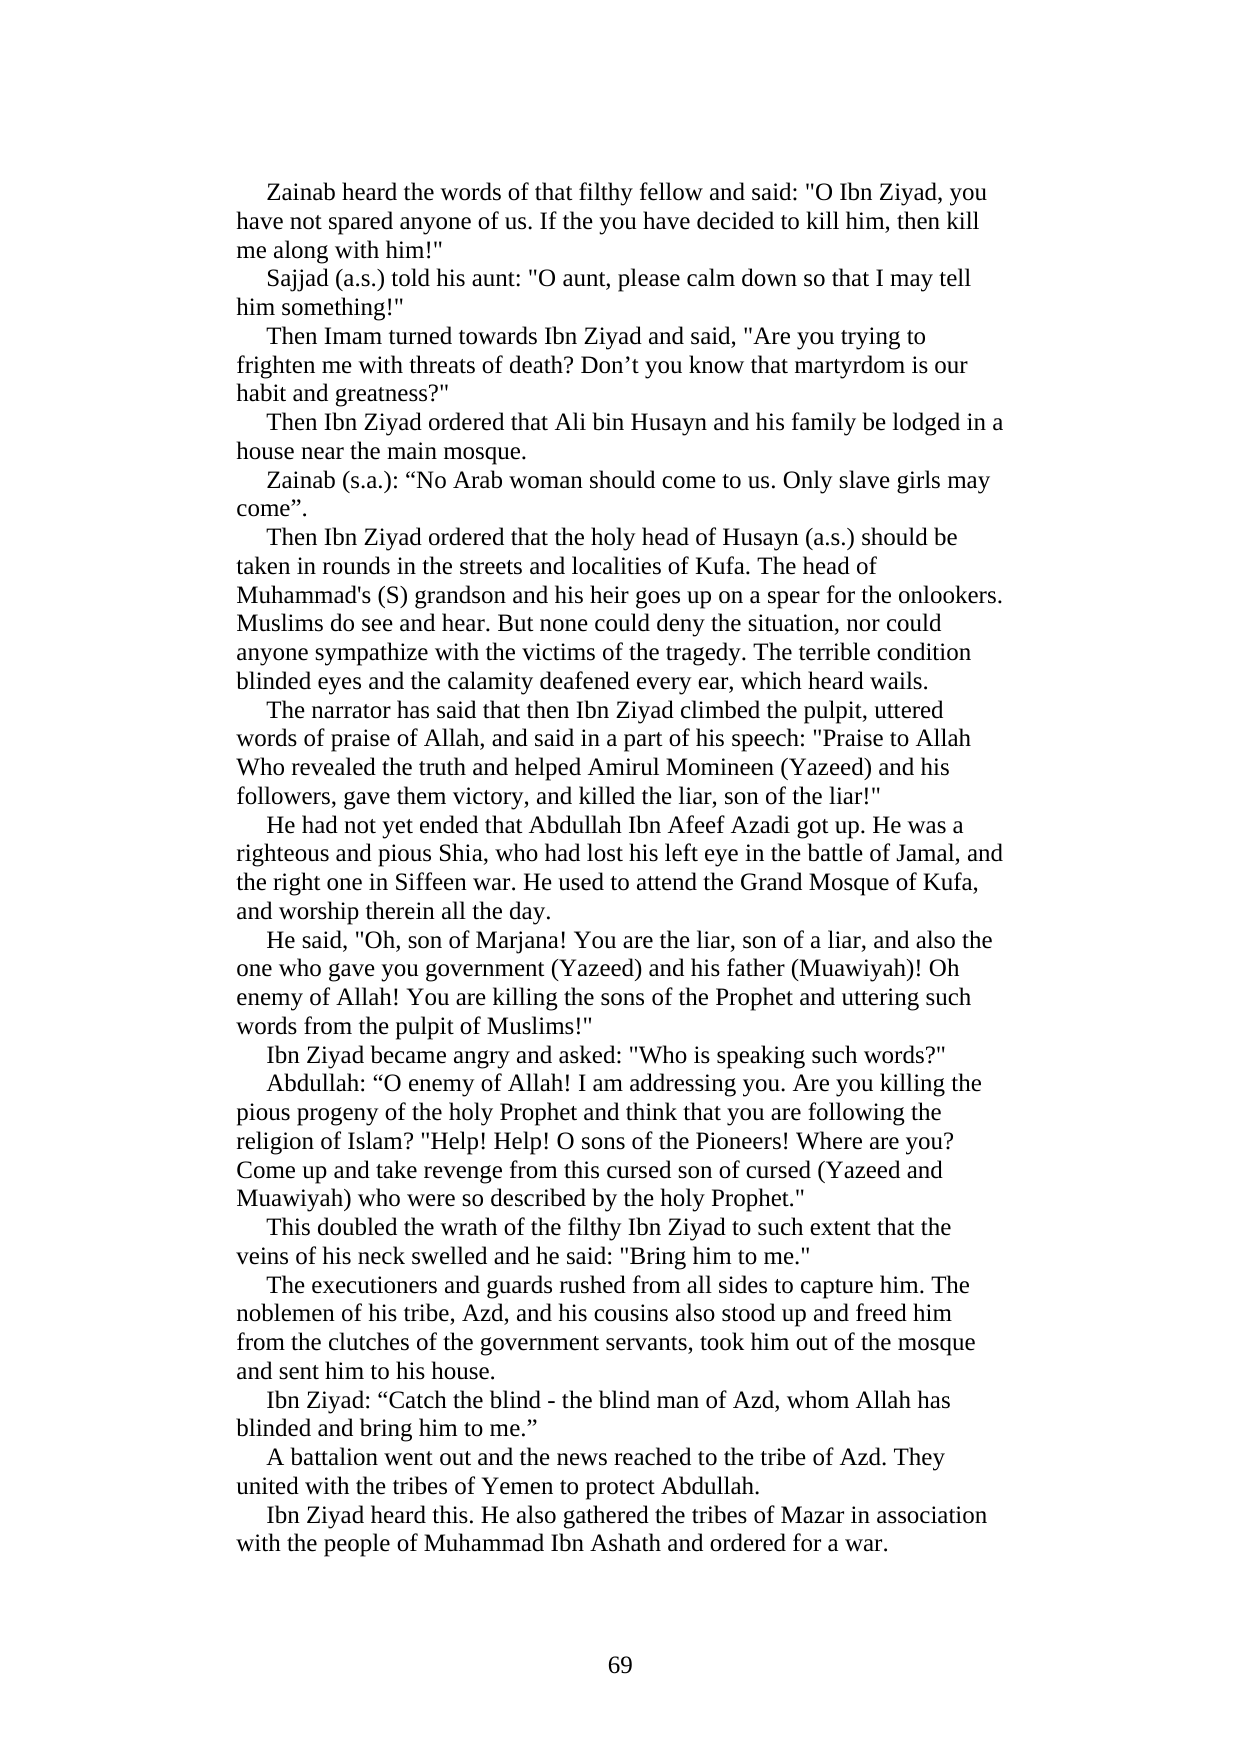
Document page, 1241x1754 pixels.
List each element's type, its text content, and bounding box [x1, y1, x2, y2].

text Zainab (s.a.): “No Arab woman should come to us. Only slave girls may come”. [236, 465, 1004, 522]
text Then Imam turned towards Ibn Ziyad and said, "Are you trying to frighten me with threats of death? Don’t you know that martyrdom is our habit and greatness?" [236, 321, 1004, 407]
text Then Ibn Ziyad ordered that the holy head of Husayn (a.s.) should be taken in rounds in the streets and localities of Kufa. The head of Muhammad's (S) grandson and his heir goes up on a spear for the onlookers. Muslims do see and hear. But none could deny the situation, nor could anyone sympathize with the victims of the tragedy. The terrible condition blinded eyes and the calamity deafened every ear, which heard wails. [236, 522, 1004, 695]
text He said, "Oh, son of Marjana! You are the liar, son of a liar, and also the one who gave you government (Yazeed) and his father (Muawiyah)! Oh enemy of Allah! You are killing the sons of the Prophet and uttering such words from the pulpit of Muslims!" [236, 925, 1004, 1040]
text Ibn Ziyad: “Catch the blind - the blind man of Azd, whom Allah has blinded and bring him to me.” [236, 1385, 1004, 1442]
text He had not yet ended that Abdullah Ibn Afeef Azadi got up. He was a righteous and pious Shia, who had lost his left eye in the battle of Jamal, and the right one in Siffeen war. He used to attend the Grand Mosque of Kufa, and worship therein all the day. [236, 810, 1004, 925]
text Then Ibn Ziyad ordered that Ali bin Husayn and his family be lodged in a house near the main mosque. [236, 407, 1004, 465]
text The narrator has said that then Ibn Ziyad climbed the pulpit, uttered words of praise of Allah, and said in a part of his speech: "Praise to Allah Who revealed the truth and helped Amirul Momineen (Yazeed) and his followers, gave them victory, and killed the liar, son of the liar!" [236, 695, 1004, 810]
text Ibn Ziyad heard this. He also gathered the tribes of Mazar in association with the people of Muhammad Ibn Ashath and ordered for a war. [236, 1500, 1004, 1557]
text Ibn Ziyad became angry and asked: "Who is speaking such words?" [236, 1040, 1004, 1068]
text This doubled the wrath of the filthy Ibn Ziyad to such extent that the veins of his neck swelled and he said: "Bring him to me." [236, 1212, 1004, 1270]
text The executioners and guards rushed from all sides to capture him. The noblemen of his tribe, Azd, and his cousins also stood up and freed him from the clutches of the government servants, took him out of the mosque and sent him to his house. [236, 1270, 1004, 1385]
text A battalion went out and the news reached to the tribe of Azd. They united with the tribes of Yemen to protect Abdullah. [236, 1442, 1004, 1500]
text Abdullah: “O enemy of Allah! I am addressing you. Are you killing the pious progeny of the holy Prophet and think that you are following the religion of Islam? "Help! Help! O sons of the Pioneers! Where are you? Come up and take revenge from this cursed son of cursed (Yazeed and Muawiyah) who were so described by the holy Prophet." [236, 1068, 1004, 1212]
text Zainab heard the words of that filthy fellow and said: "O Ibn Ziyad, you have not spared anyone of us. If the you have decided to kill him, then kill me along with him!" [236, 177, 1004, 263]
text Sajjad (a.s.) told his aunt: "O aunt, please calm down so that I may tell him something!" [236, 263, 1004, 321]
